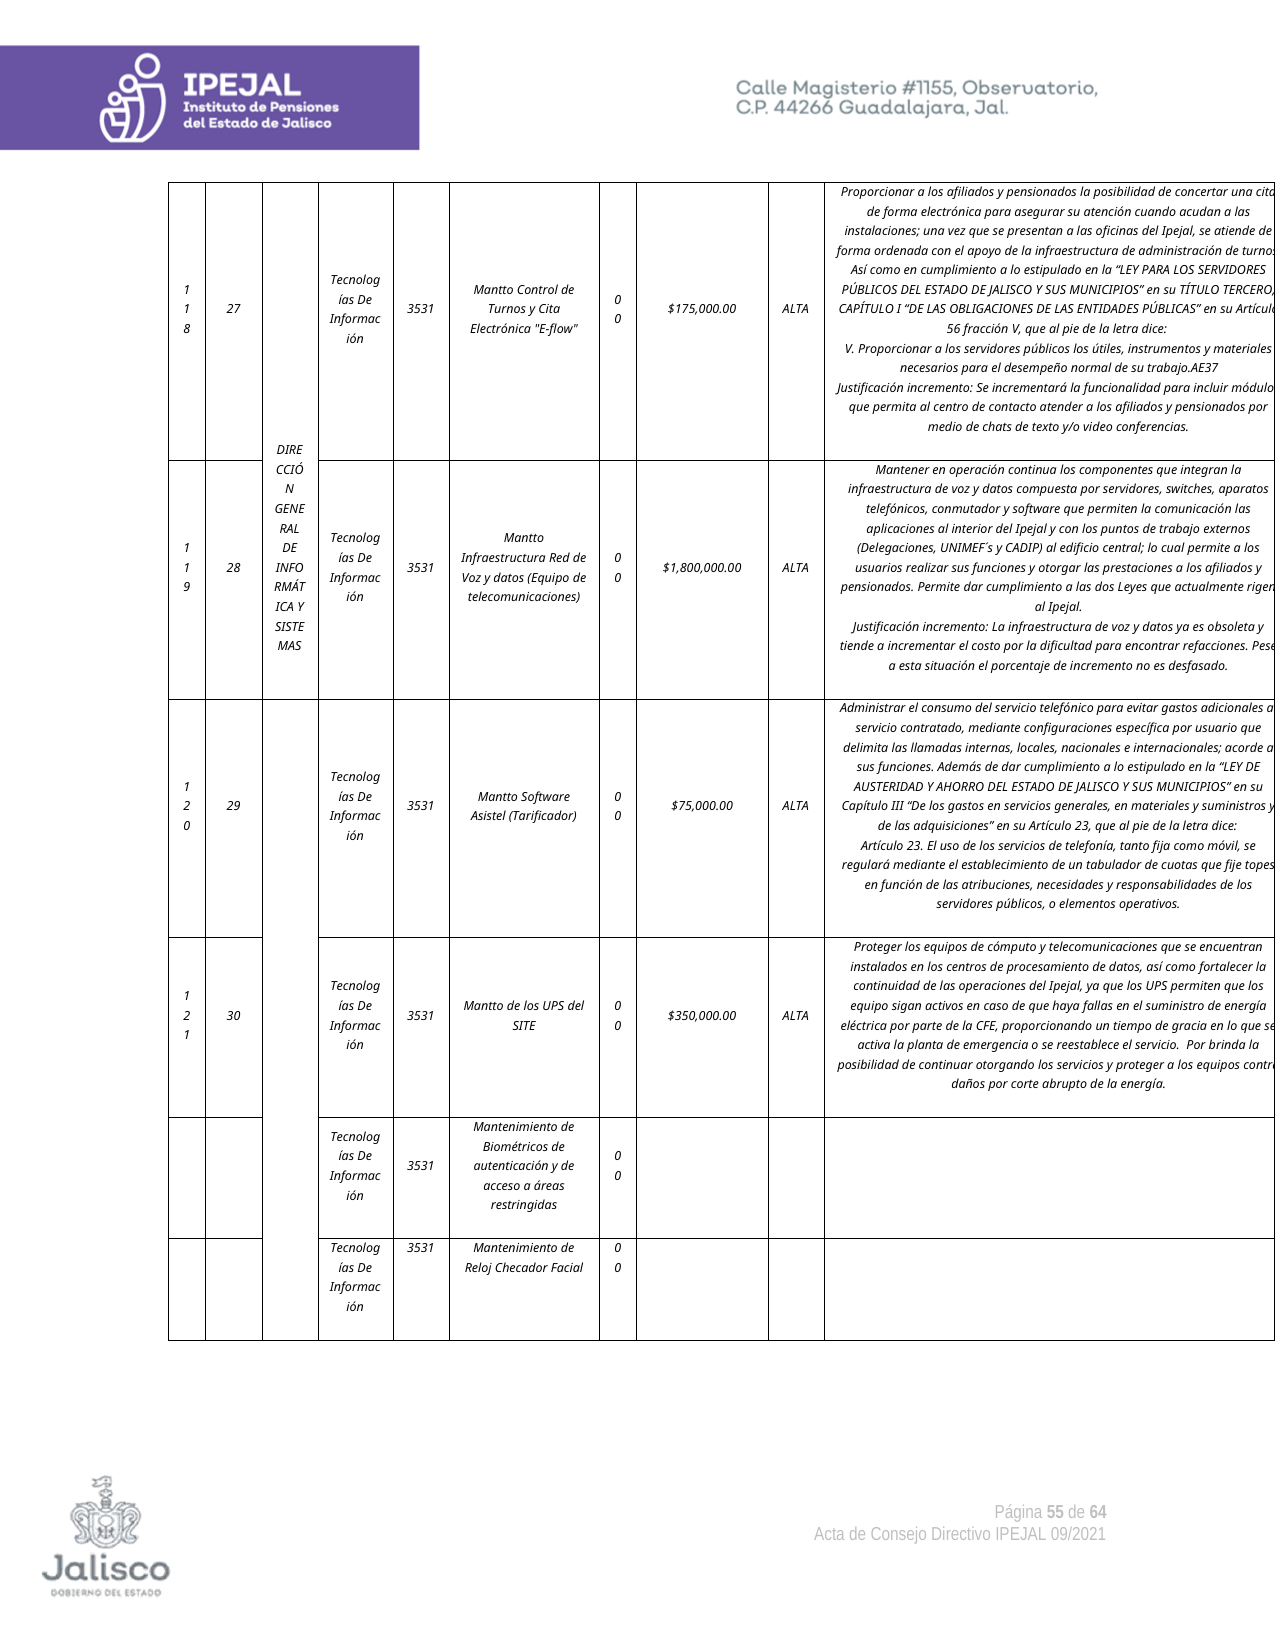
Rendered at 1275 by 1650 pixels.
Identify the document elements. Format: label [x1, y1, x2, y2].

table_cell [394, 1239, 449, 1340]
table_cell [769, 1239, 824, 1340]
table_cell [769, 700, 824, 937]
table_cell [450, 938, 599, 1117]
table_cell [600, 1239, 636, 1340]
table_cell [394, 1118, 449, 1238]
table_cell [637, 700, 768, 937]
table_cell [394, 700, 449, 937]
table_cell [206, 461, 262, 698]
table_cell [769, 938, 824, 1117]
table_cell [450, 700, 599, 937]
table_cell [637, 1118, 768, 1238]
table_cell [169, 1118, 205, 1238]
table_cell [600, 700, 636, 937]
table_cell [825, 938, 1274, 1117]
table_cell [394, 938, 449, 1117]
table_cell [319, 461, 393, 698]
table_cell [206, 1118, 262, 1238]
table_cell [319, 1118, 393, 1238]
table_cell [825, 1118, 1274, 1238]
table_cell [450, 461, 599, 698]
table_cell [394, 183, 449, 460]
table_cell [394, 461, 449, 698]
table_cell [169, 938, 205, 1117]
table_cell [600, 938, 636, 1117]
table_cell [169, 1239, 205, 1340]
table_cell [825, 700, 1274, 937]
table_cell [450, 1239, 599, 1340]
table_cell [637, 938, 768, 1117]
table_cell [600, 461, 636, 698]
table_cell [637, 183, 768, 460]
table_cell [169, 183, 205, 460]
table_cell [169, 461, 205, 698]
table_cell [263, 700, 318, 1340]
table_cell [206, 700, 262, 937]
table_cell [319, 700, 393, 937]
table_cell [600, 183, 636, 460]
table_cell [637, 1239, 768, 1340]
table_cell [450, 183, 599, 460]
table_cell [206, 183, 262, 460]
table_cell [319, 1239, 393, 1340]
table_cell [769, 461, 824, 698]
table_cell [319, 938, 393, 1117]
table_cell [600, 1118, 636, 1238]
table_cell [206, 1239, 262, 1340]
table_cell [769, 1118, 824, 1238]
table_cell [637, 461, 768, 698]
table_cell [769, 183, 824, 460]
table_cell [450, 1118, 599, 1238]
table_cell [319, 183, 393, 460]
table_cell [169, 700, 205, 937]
picture [37, 1462, 176, 1616]
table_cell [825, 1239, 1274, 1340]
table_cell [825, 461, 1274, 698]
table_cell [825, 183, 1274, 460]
picture [0, 0, 1257, 182]
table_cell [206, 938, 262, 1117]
